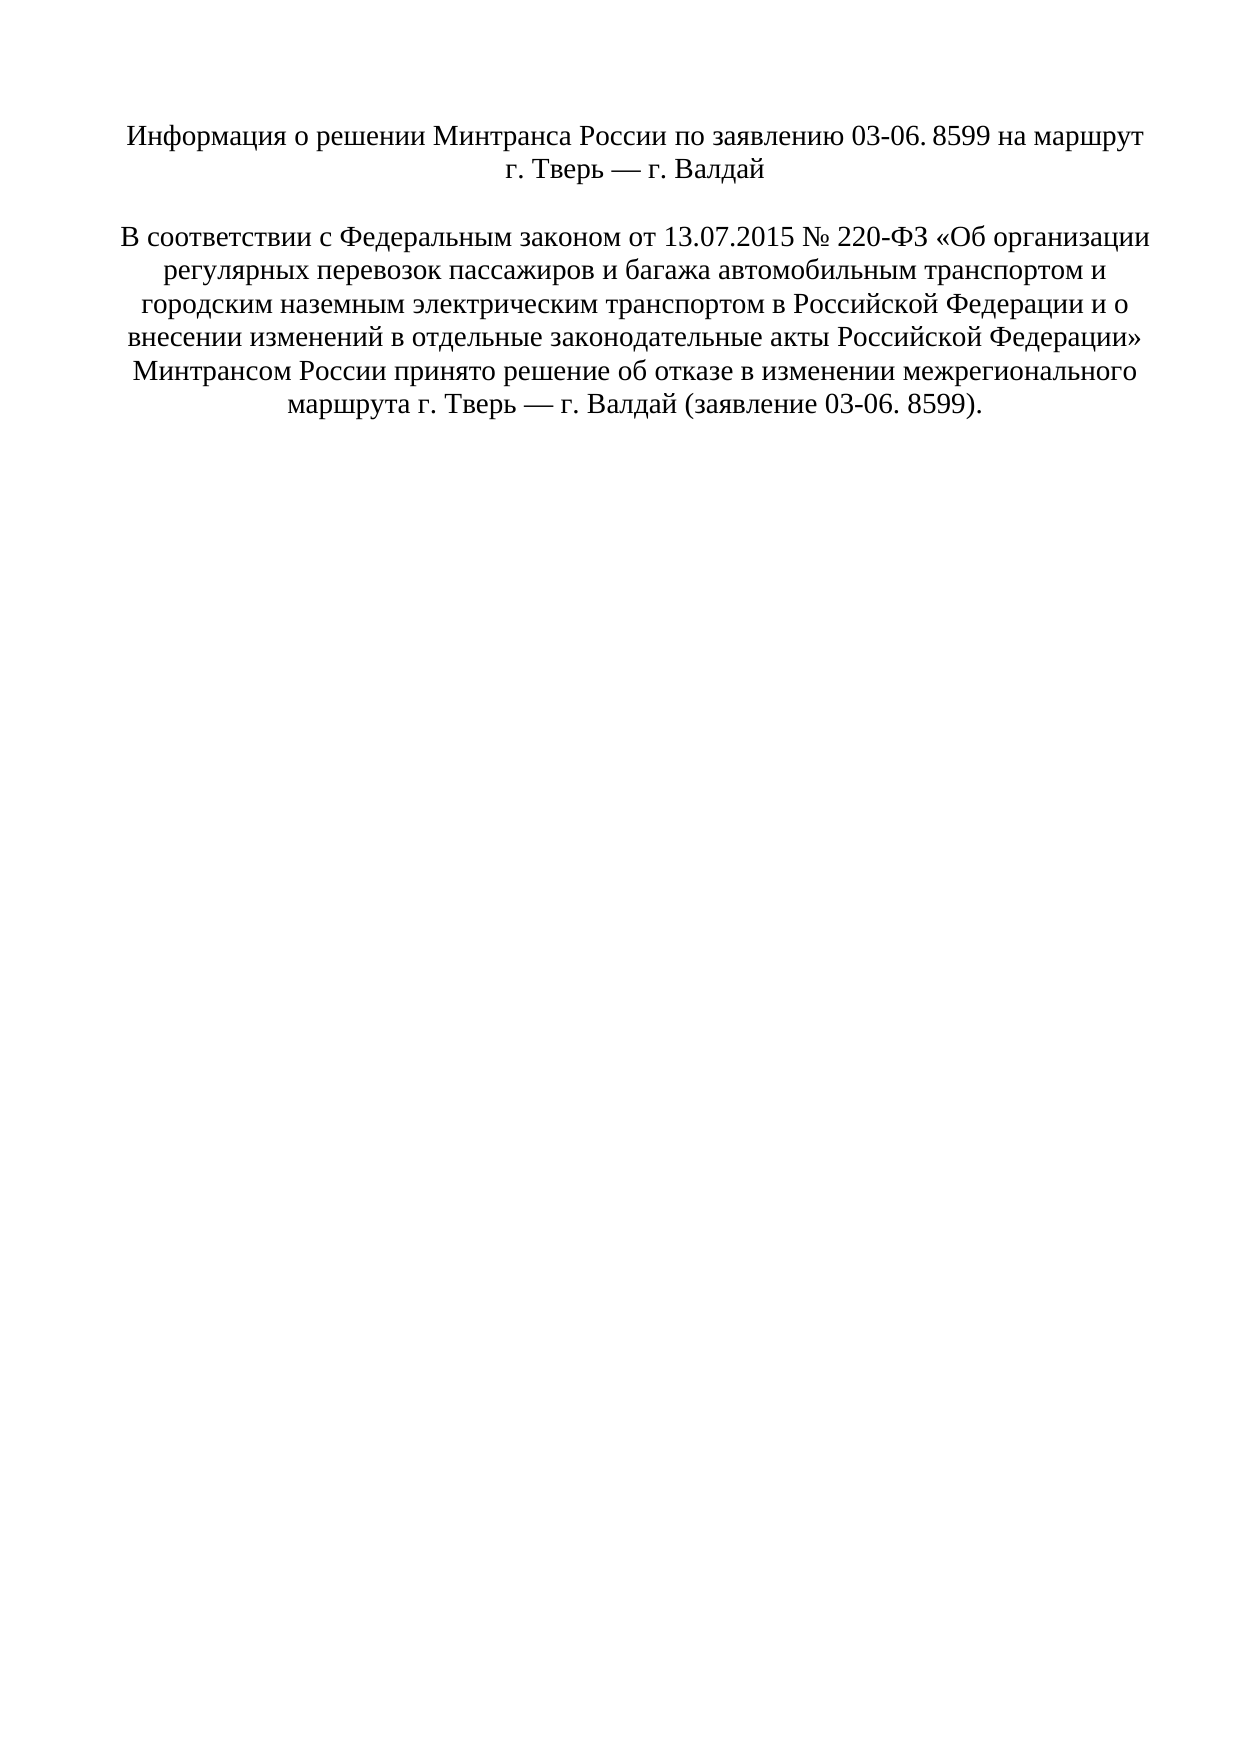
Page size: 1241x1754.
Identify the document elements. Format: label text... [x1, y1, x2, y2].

text В соответствии с Федеральным законом от 13.07.2015 № 220-ФЗ «Об организации регулярных перевозок пассажиров и багажа автомобильным транспортом и городским наземным электрическим транспортом в Российской Федерации и о внесении изменений в отдельные законодательные акты Российской Федерации» Минтрансом России принято решение об отказе в изменении межрегионального маршрута г. Тверь — г. Валдай (заявление 03-06. 8599). [118, 219, 1152, 420]
text Информация о решении Минтранса России по заявлению 03-06. 8599 на маршрут г. Тверь — г. Валдай [118, 118, 1152, 185]
